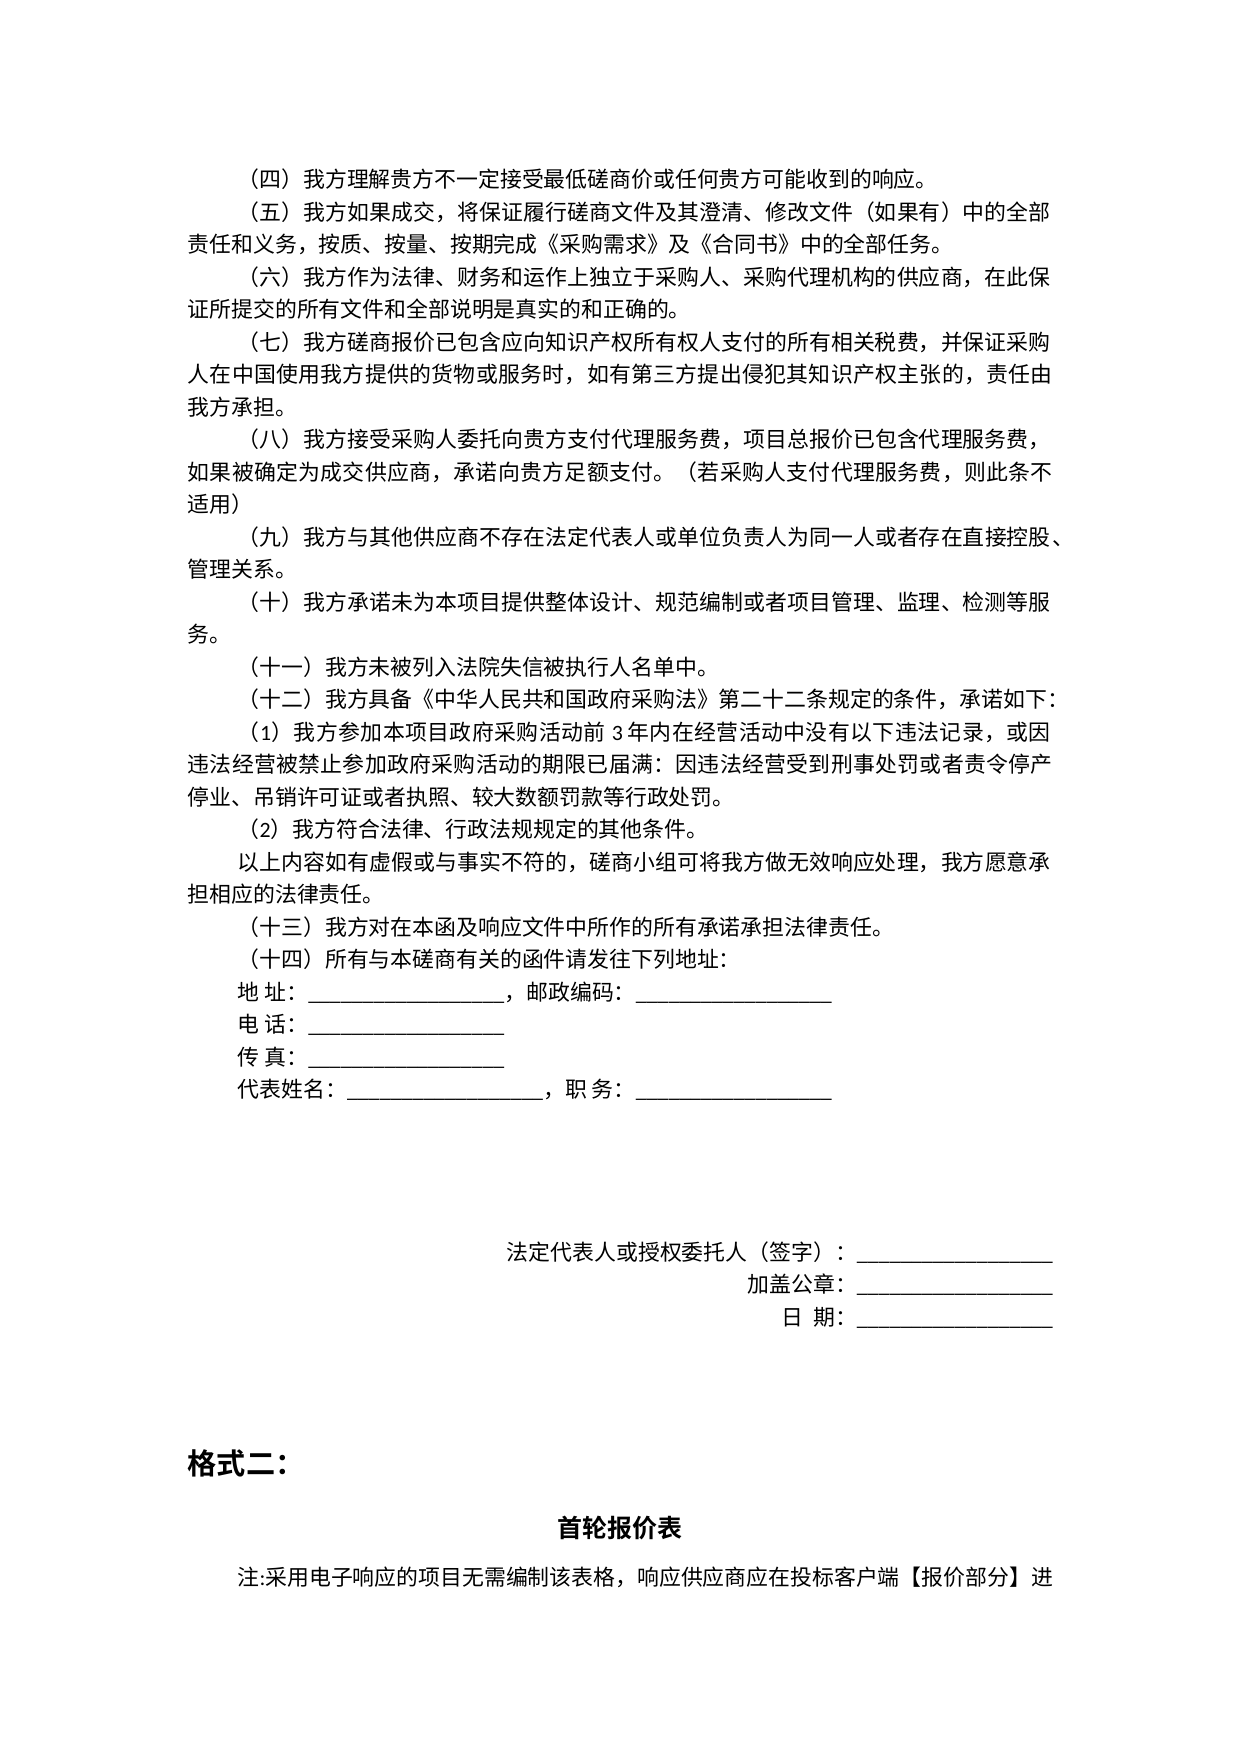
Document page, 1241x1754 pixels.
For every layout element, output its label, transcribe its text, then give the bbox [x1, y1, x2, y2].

text （四）我方理解贵方不一定接受最低磋商价或任何贵方可能收到的响应。 [187, 162, 1053, 194]
text 首轮报价表 [187, 1494, 1053, 1559]
text （十三）我方对在本函及响应文件中所作的所有承诺承担法律责任。 [187, 909, 1053, 942]
text 以上内容如有虚假或与事实不符的，磋商小组可将我方做无效响应处理，我方愿意承担相应的法律责任。 [187, 844, 1053, 909]
text 传 真：__________________ [187, 1039, 1053, 1072]
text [187, 1559, 1053, 1592]
text （1）我方参加本项目政府采购活动前3年内在经营活动中没有以下违法记录，或因违法经营被禁止参加政府采购活动的期限已届满：因违法经营受到刑事处罚或者责令停产停业、吊销许可证或者执照、较大数额罚款等行政处罚。 [187, 714, 1053, 812]
text （十一）我方未被列入法院失信被执行人名单中。 [187, 649, 1053, 682]
text 地 址：__________________，邮政编码：__________________ [187, 974, 1053, 1007]
text （九）我方与其他供应商不存在法定代表人或单位负责人为同一人或者存在直接控股、管理关系。 [187, 519, 1053, 584]
text 日 期：__________________ [187, 1299, 1053, 1332]
text 加盖公章：__________________ [187, 1267, 1053, 1299]
text 法定代表人或授权委托人（签字）：__________________ [187, 1234, 1053, 1267]
text （2）我方符合法律、行政法规规定的其他条件。 [187, 812, 1053, 844]
text （十二）我方具备《中华人民共和国政府采购法》第二十二条规定的条件，承诺如下： [187, 682, 1053, 714]
text （五）我方如果成交，将保证履行磋商文件及其澄清、修改文件（如果有）中的全部责任和义务，按质、按量、按期完成《采购需求》及《合同书》中的全部任务。 [187, 194, 1053, 259]
text （八）我方接受采购人委托向贵方支付代理服务费，项目总报价已包含代理服务费，如果被确定为成交供应商，承诺向贵方足额支付。（若采购人支付代理服务费，则此条不适用） [187, 422, 1053, 519]
text 电 话：__________________ [187, 1007, 1053, 1039]
text （七）我方磋商报价已包含应向知识产权所有权人支付的所有相关税费，并保证采购人在中国使用我方提供的货物或服务时，如有第三方提出侵犯其知识产权主张的，责任由我方承担。 [187, 324, 1053, 422]
text 格式二： [187, 1429, 1053, 1494]
text （十）我方承诺未为本项目提供整体设计、规范编制或者项目管理、监理、检测等服务。 [187, 584, 1053, 649]
text 代表姓名：__________________，职 务：__________________ [187, 1072, 1053, 1104]
text （十四）所有与本磋商有关的函件请发往下列地址： [187, 942, 1053, 974]
text （六）我方作为法律、财务和运作上独立于采购人、采购代理机构的供应商，在此保证所提交的所有文件和全部说明是真实的和正确的。 [187, 259, 1053, 324]
